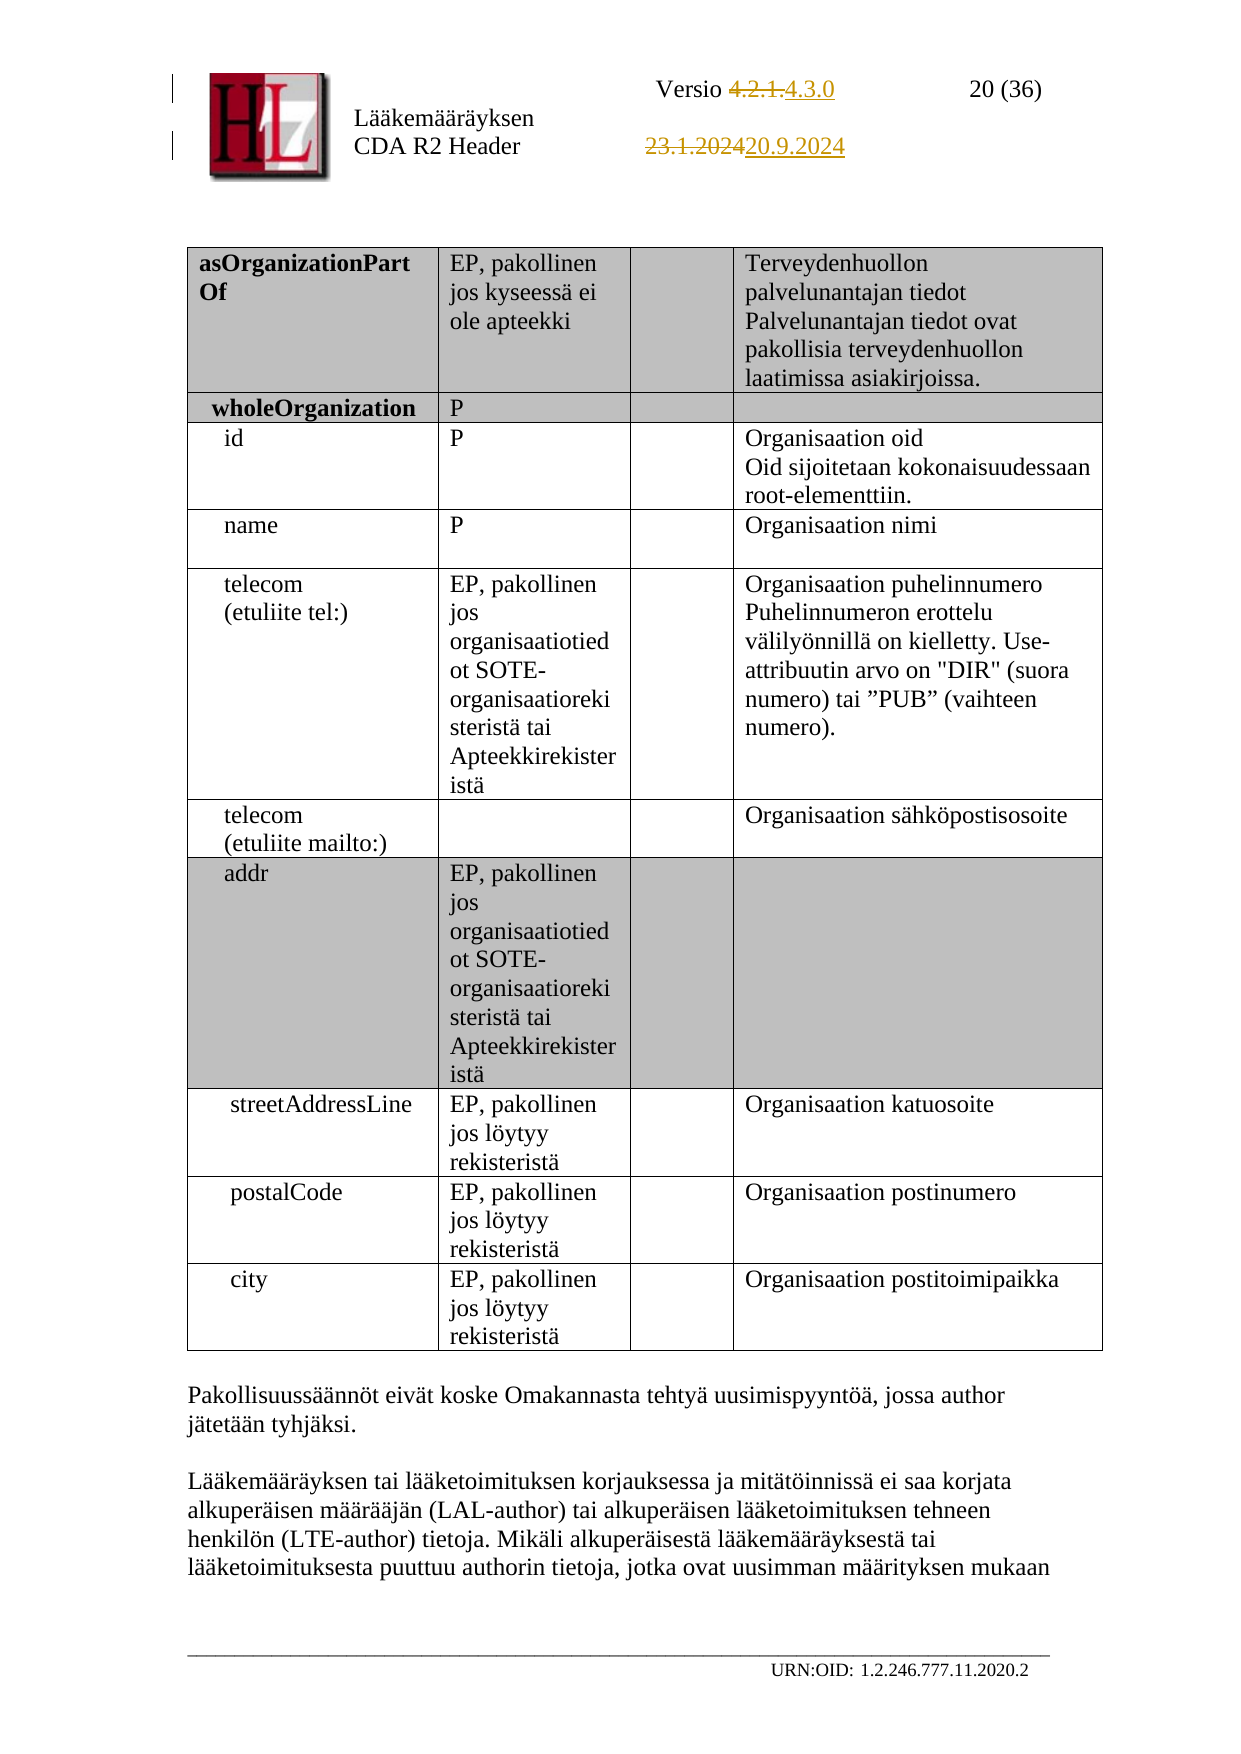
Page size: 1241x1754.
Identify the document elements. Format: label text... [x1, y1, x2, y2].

table_cell EP, pakollinen jos löytyy rekisteristä [439, 1177, 630, 1263]
table_cell streetAddressLine [188, 1089, 438, 1176]
table_cell name [188, 510, 438, 568]
table_cell Organisaation katuosoite [734, 1089, 1102, 1176]
text Pakollisuussäännöt eivät koske Omakannasta tehtyä uusimispyyntöä, jossa author jätetään tyhjäksi. [187, 1380, 1053, 1437]
table_cell [631, 1089, 733, 1176]
table_cell EP, pakollinen jos löytyy rekisteristä [439, 1089, 630, 1176]
table_cell P [439, 423, 630, 509]
table_cell [631, 800, 733, 857]
table_cell Organisaation puhelinnumero Puhelinnumeron erottelu välilyönnillä on kielletty. Use-attribuutin arvo on "DIR" (suora numero) tai ”PUB” (vaihteen numero). [734, 569, 1102, 799]
picture [209, 73, 332, 182]
table_cell Organisaation nimi [734, 510, 1102, 568]
table_cell Organisaation postinumero [734, 1177, 1102, 1263]
table_cell addr [188, 858, 438, 1088]
table_cell [631, 423, 733, 509]
table_cell EP, pakollinen jos organisaatiotiedot SOTE-organisaatiorekisteristä tai Apteekkirekisteristä [439, 858, 630, 1088]
table_cell [734, 858, 1102, 1088]
table_cell [631, 393, 733, 422]
table_cell [631, 248, 733, 392]
table_cell [631, 510, 733, 568]
table_cell [439, 800, 630, 857]
table_cell Organisaation oid Oid sijoitetaan kokonaisuudessaan root-elementtiin. [734, 423, 1102, 509]
table_cell [734, 393, 1102, 422]
table_cell asOrganizationPartOf [188, 248, 438, 392]
table_cell telecom (etuliite tel:) [188, 569, 438, 799]
table_cell wholeOrganization [188, 393, 438, 422]
table_cell id [188, 423, 438, 509]
table_cell city [188, 1264, 438, 1350]
table_cell [631, 1264, 733, 1350]
table_cell EP, pakollinen jos kyseessä ei ole apteekki [439, 248, 630, 392]
table_cell telecom (etuliite mailto:) [188, 800, 438, 857]
table_cell [631, 858, 733, 1088]
table_cell Organisaation sähköpostisosoite [734, 800, 1102, 857]
table_cell [631, 1177, 733, 1263]
table_cell [631, 569, 733, 799]
table_cell P [439, 510, 630, 568]
table_cell postalCode [188, 1177, 438, 1263]
table_cell P [439, 393, 630, 422]
table_cell EP, pakollinen jos organisaatiotiedot SOTE-organisaatiorekisteristä tai Apteekkirekisteristä [439, 569, 630, 799]
table_cell Terveydenhuollon palvelunantajan tiedot Palvelunantajan tiedot ovat pakollisia terveydenhuollon laatimissa asiakirjoissa. [734, 248, 1102, 392]
table_cell EP, pakollinen jos löytyy rekisteristä [439, 1264, 630, 1350]
table_cell Organisaation postitoimipaikka [734, 1264, 1102, 1350]
